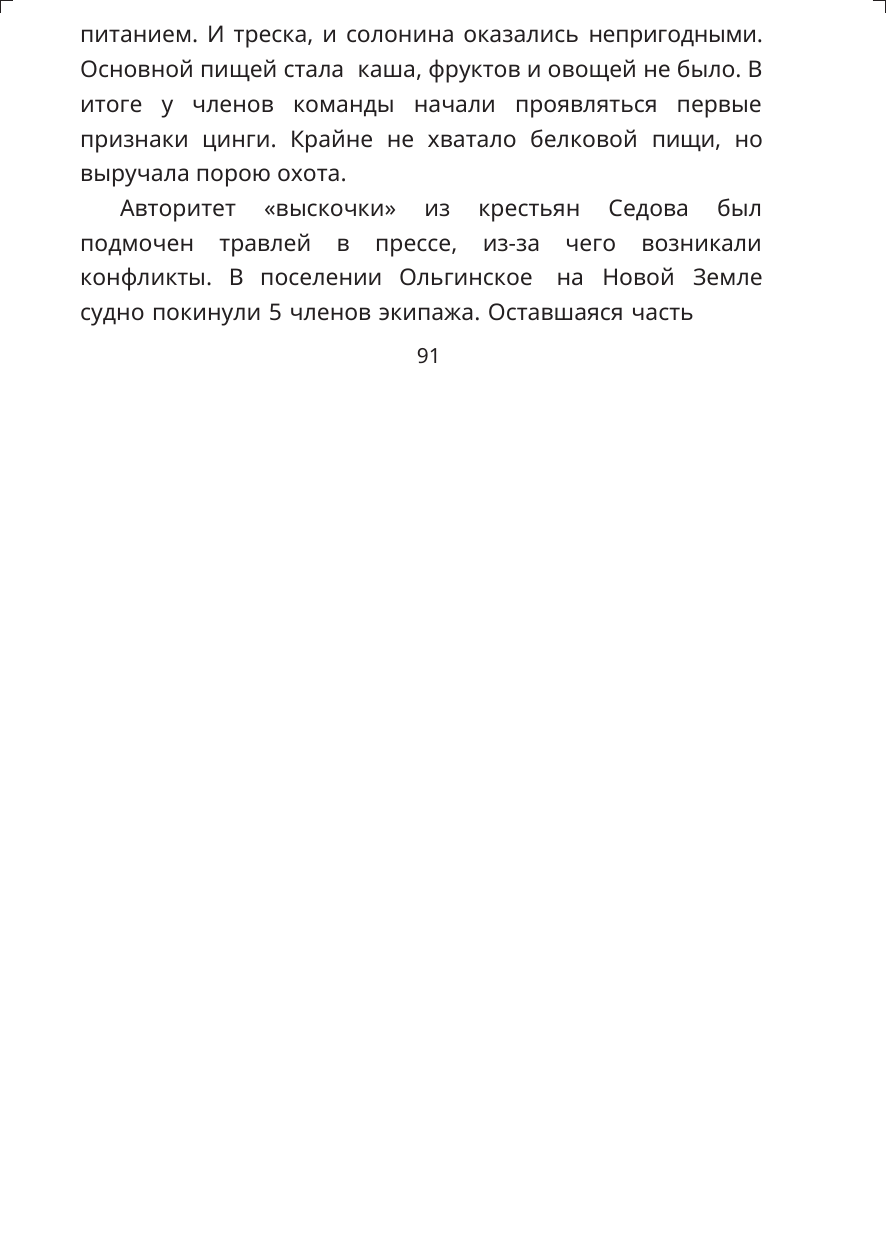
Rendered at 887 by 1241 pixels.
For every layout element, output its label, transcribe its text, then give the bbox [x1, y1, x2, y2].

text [80, 18, 763, 188]
text Авторитет «выскочки» из крестьян Седова был подмочен травлей в прессе, из-за чего возникали конфликты. В поселении Ольгинское на Новой Земле судно покинули 5 членов экипажа. Оставшаяся часть [80, 192, 763, 327]
text 91 [121, 341, 737, 369]
